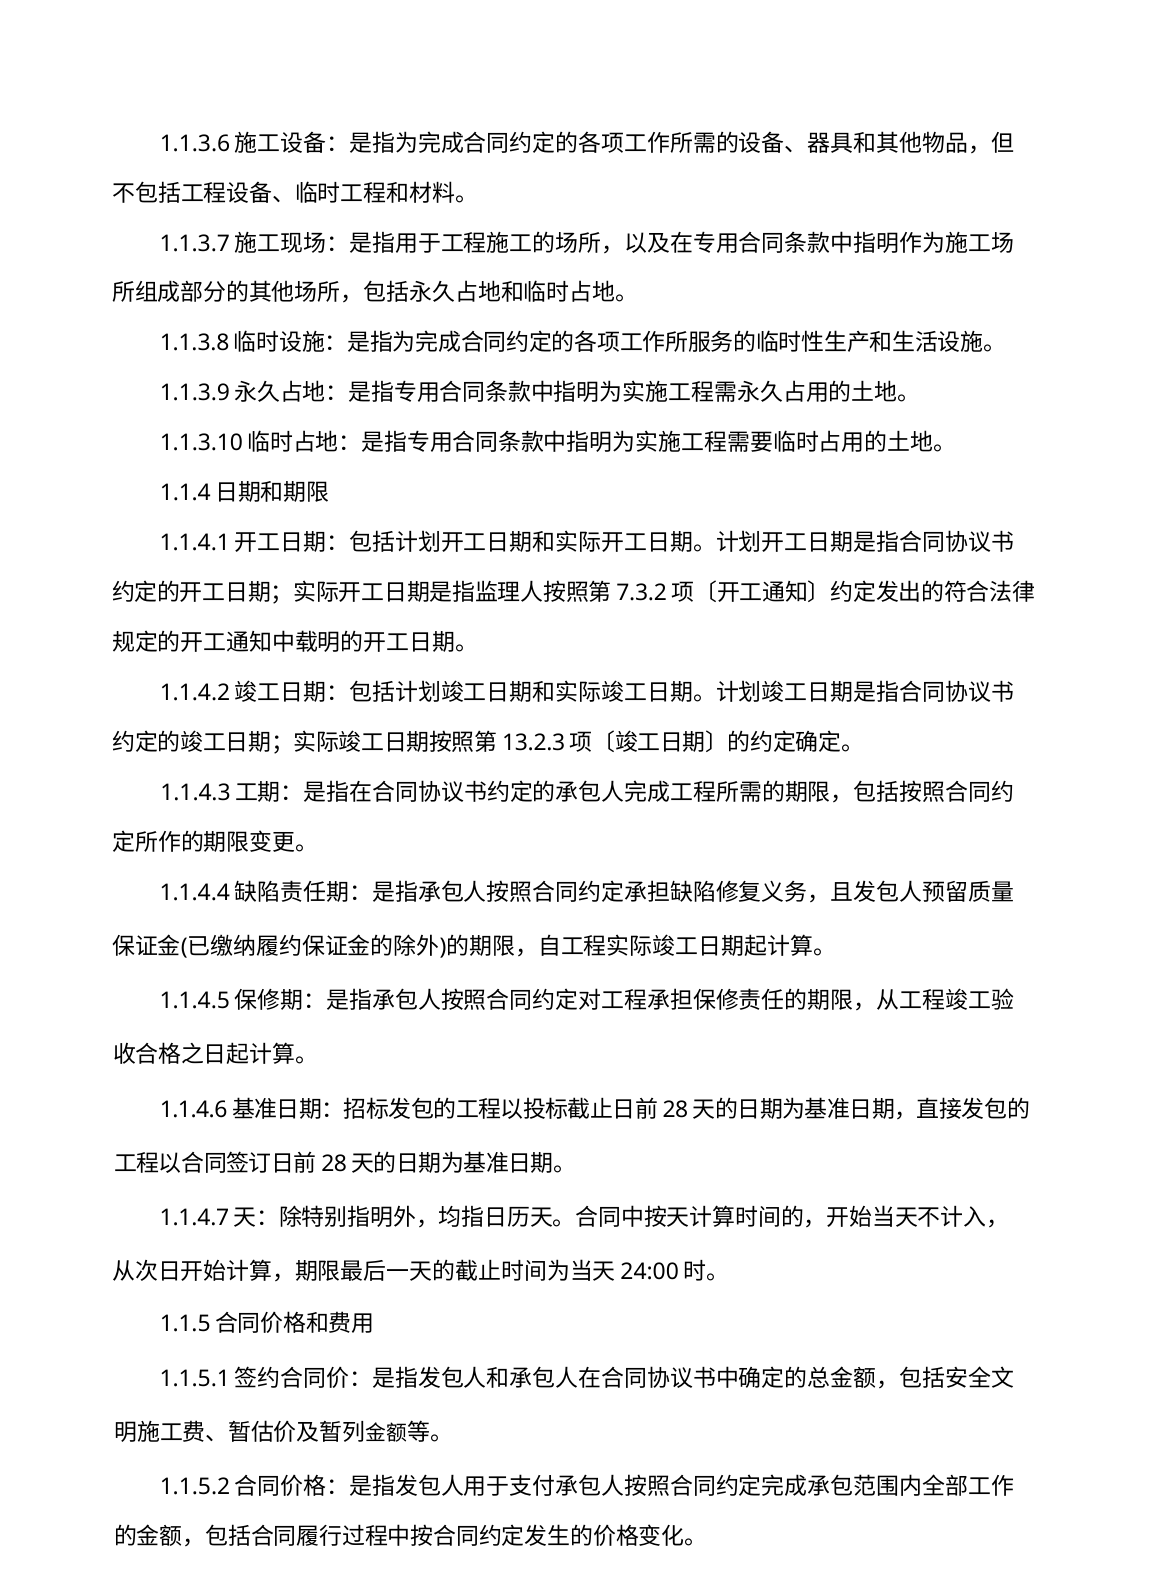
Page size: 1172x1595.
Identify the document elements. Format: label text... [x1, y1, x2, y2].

text 1.1.3.9永久占地：是指专用合同条款中指明为实施工程需永久占用的土地。 [159, 374, 1036, 407]
text 1.1.4.1开工日期：包括计划开工日期和实际开工日期。计划开工日期是指合同协议书约定的开工日期；实际开工日期是指监理人按照第7.3.2项〔开工通知〕约定发出的符合法律规定的开工通知中载明的开工日期。 [112, 524, 1036, 657]
text 1.1.4.6基准日期：招标发包的工程以投标截止日前28天的日期为基准日期，直接发包的工程以合同签订日前28天的日期为基准日期。 [114, 1090, 1036, 1178]
text 1.1.3.10临时占地：是指专用合同条款中指明为实施工程需要临时占用的土地。 [159, 424, 1036, 457]
text 1.1.3.7施工现场：是指用于工程施工的场所，以及在专用合同条款中指明作为施工场所组成部分的其他场所，包括永久占地和临时占地。 [112, 224, 1036, 307]
text 1.1.5.2合同价格：是指发包人用于支付承包人按照合同约定完成承包范围内全部工作的金额，包括合同履行过程中按合同约定发生的价格变化。 [114, 1468, 1036, 1551]
text 1.1.4.2竣工日期：包括计划竣工日期和实际竣工日期。计划竣工日期是指合同协议书约定的竣工日期；实际竣工日期按照第13.2.3项〔竣工日期〕的约定确定。 [113, 674, 1036, 757]
text 1.1.4日期和期限 [159, 474, 1036, 507]
text 1.1.4.3工期：是指在合同协议书约定的承包人完成工程所需的期限，包括按照合同约定所作的期限变更。 [113, 773, 1036, 857]
text 1.1.5.1签约合同价：是指发包人和承包人在合同协议书中确定的总金额，包括安全文明施工费、暂估价及暂列金额等。 [114, 1359, 1036, 1447]
text 1.1.5合同价格和费用 [159, 1308, 1036, 1338]
text 1.1.4.7天：除特别指明外，均指日历天。合同中按天计算时间的，开始当天不计入，从次日开始计算，期限最后一天的截止时间为当天24:00时。 [112, 1199, 1031, 1287]
text 1.1.4.5保修期：是指承包人按照合同约定对工程承担保修责任的期限，从工程竣工验收合格之日起计算。 [113, 982, 1036, 1069]
text 1.1.3.8临时设施：是指为完成合同约定的各项工作所服务的临时性生产和生活设施。 [159, 324, 1036, 357]
text 1.1.4.4缺陷责任期：是指承包人按照合同约定承担缺陷修复义务，且发包人预留质量保证金(已缴纳履约保证金的除外)的期限，自工程实际竣工日期起计算。 [112, 873, 1036, 961]
text 1.1.3.6施工设备：是指为完成合同约定的各项工作所需的设备、器具和其他物品，但不包括工程设备、临时工程和材料。 [112, 125, 1036, 208]
